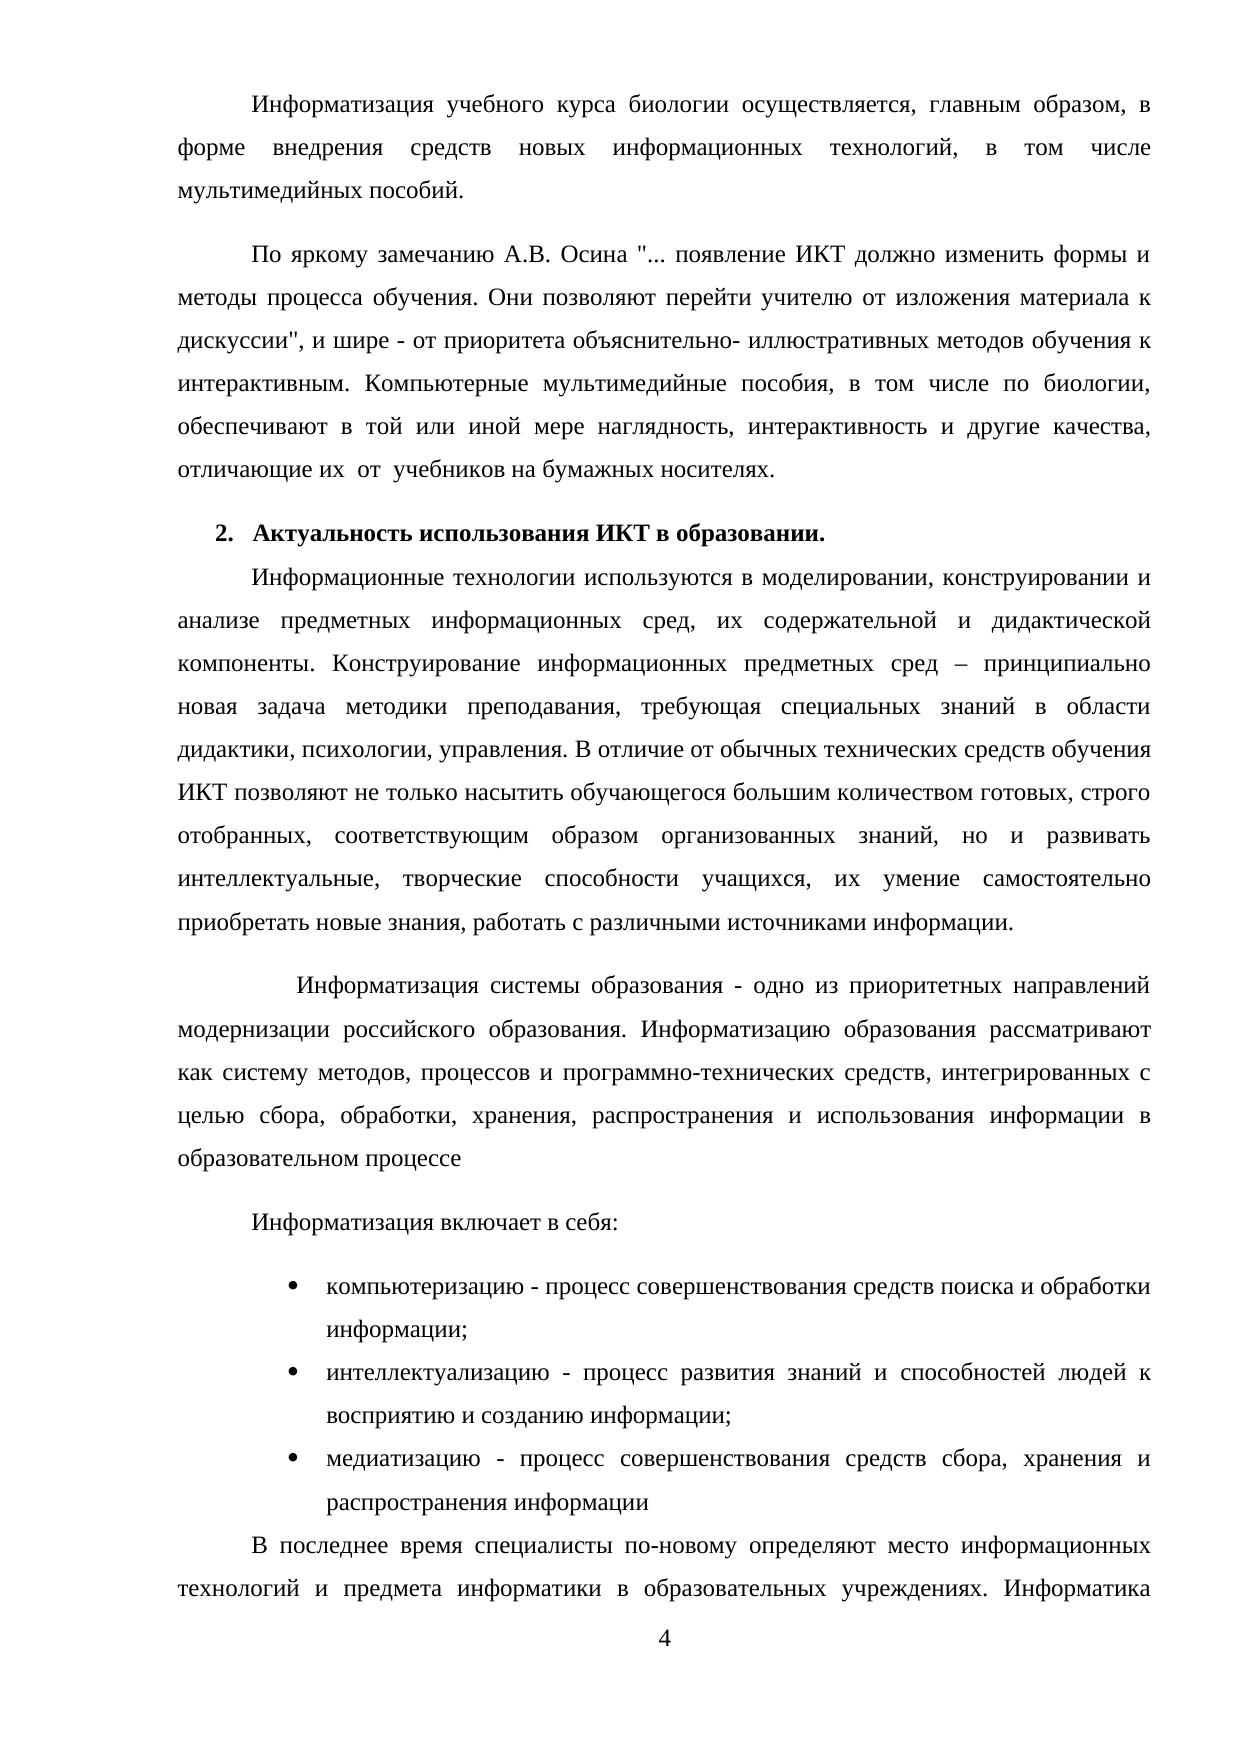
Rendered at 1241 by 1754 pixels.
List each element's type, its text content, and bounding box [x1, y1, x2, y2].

text Информатизация учебного курса биологии осуществляется, главным образом, в форме внедрения средств новых информационных технологий, в том числе мультимедийных пособий. [177, 89, 1152, 204]
text Информатизация системы образования - одно из приоритетных направлений модернизации российского образования. Информатизацию образования рассматривают как систему методов, процессов и программно-технических средств, интегрированных с целью сбора, обработки, хранения, распространения и использования информации в образовательном процессе [177, 971, 1152, 1172]
text По яркому замечанию А.В. Осина "... появление ИКТ должно изменить формы и методы процесса обучения. Они позволяют перейти учителю от изложения материала к дискуссии", и шире - от приоритета объяснительно- иллюстративных методов обучения к интерактивным. Компьютерные мультимедийные пособия, в том числе по биологии, обеспечивают в той или иной мере наглядность, интерактивность и другие качества, отличающие их от учебников на бумажных носителях. [177, 239, 1152, 483]
list Актуальность использования ИКТ в образовании. [215, 518, 1152, 547]
text Информатизация включает в себя: [177, 1207, 1152, 1236]
list компьютеризацию - процесс совершенствования средств поиска и обработки информации; [288, 1271, 1152, 1343]
text Информационные технологии используются в моделировании, конструировании и анализе предметных информационных сред, их содержательной и дидактической компоненты. Конструирование информационных предметных сред – принципиально новая задача методики преподавания, требующая специальных знаний в области дидактики, психологии, управления. В отличие от обычных технических средств обучения ИКТ позволяют не только насытить обучающегося большим количеством готовых, строго отобранных, соответствующим образом организованных знаний, но и развивать интеллектуальные, творческие способности учащихся, их умение самостоятельно приобретать новые знания, работать с различными источниками информации. [177, 562, 1152, 935]
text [177, 1530, 1152, 1602]
list интеллектуализацию - процесс развития знаний и способностей людей к восприятию и созданию информации; [288, 1357, 1152, 1429]
list медиатизацию - процесс совершенствования средств сбора, хранения и распространения информации [288, 1443, 1152, 1515]
